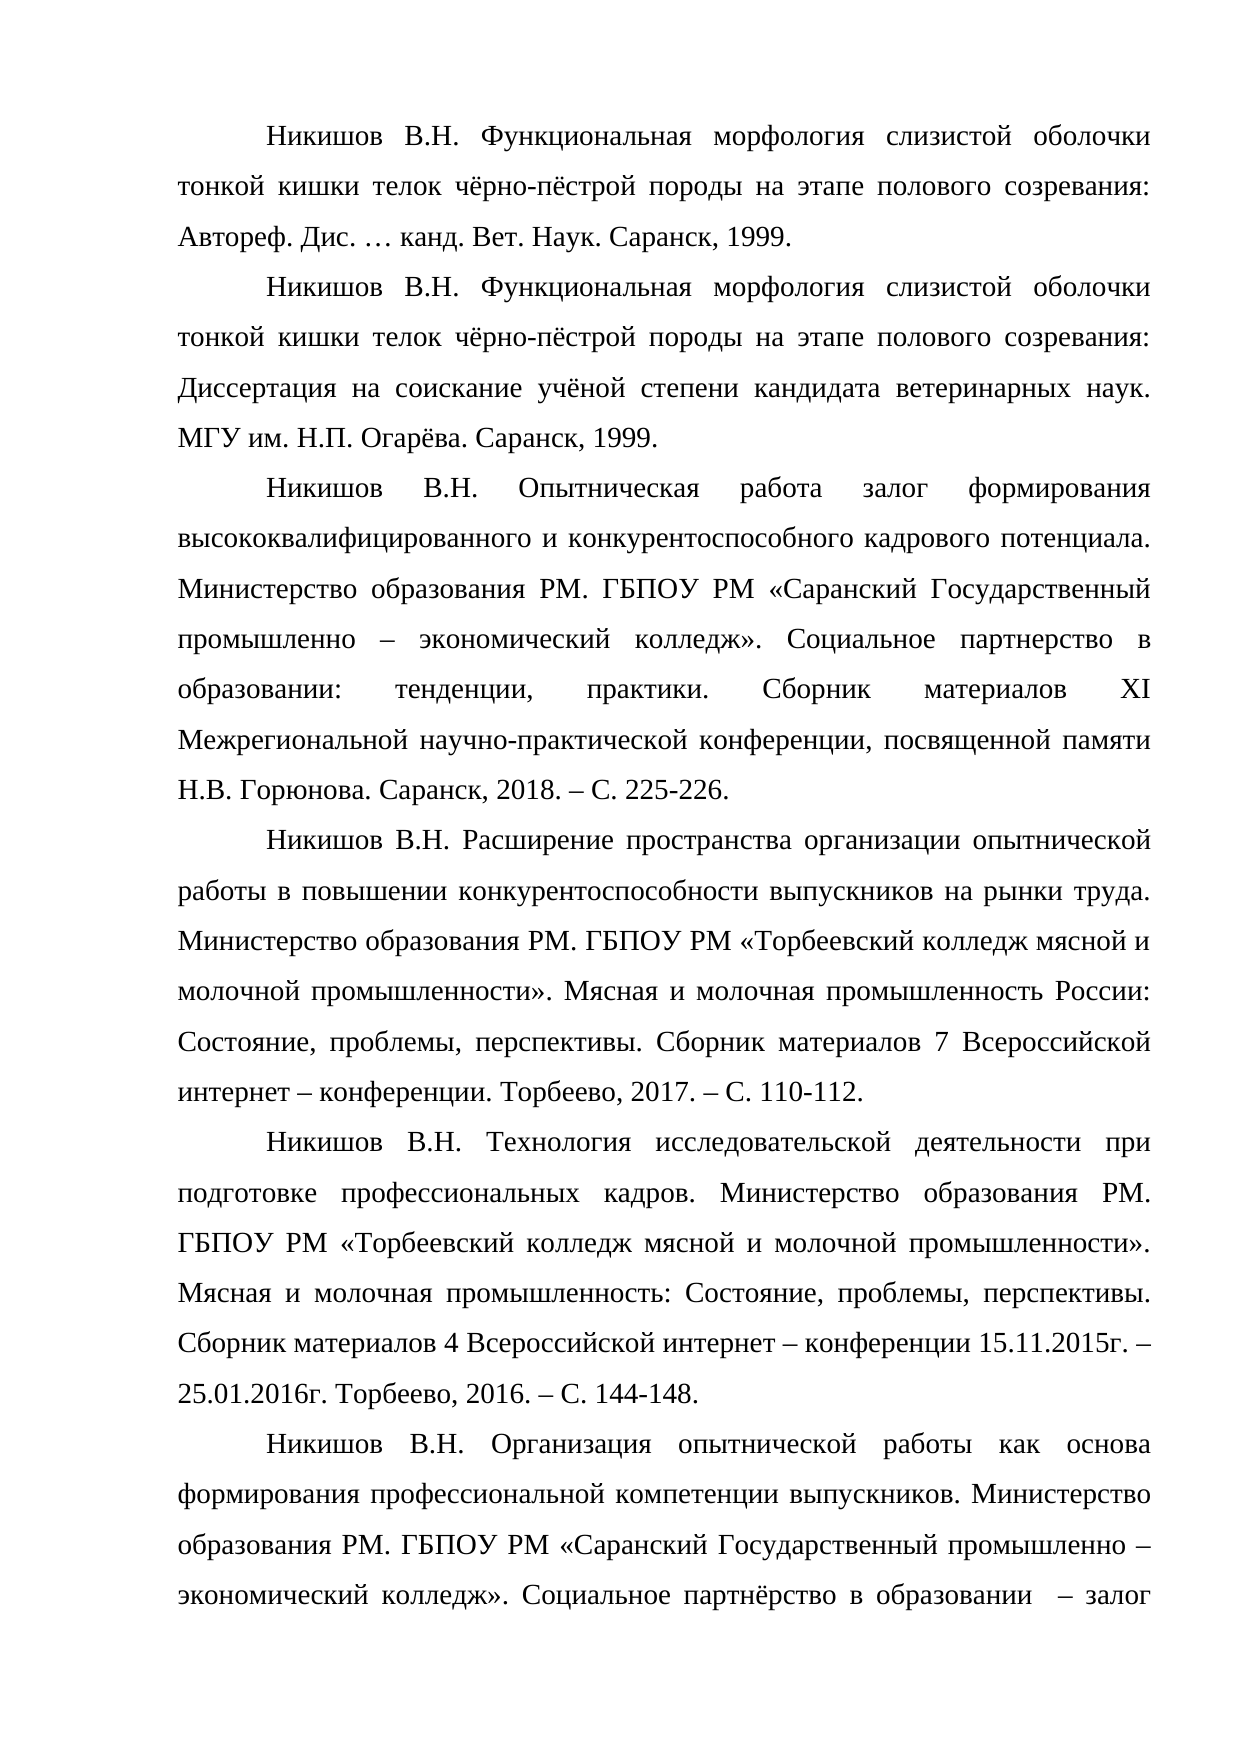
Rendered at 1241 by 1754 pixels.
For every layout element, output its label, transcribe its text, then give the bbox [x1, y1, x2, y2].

text Никишов В.Н. Функциональная морфология слизистой оболочки тонкой кишки телок чёрно-пёстрой породы на этапе полового созревания: Автореф. Дис. … канд. Вет. Наук. Саранск, 1999. [177, 118, 1152, 252]
text Никишов В.Н. Функциональная морфология слизистой оболочки тонкой кишки телок чёрно-пёстрой породы на этапе полового созревания: Диссертация на соискание учёной степени кандидата ветеринарных наук. МГУ им. Н.П. Огарёва. Саранск, 1999. [177, 269, 1152, 453]
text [177, 1426, 1152, 1611]
text Никишов В.Н. Технология исследовательской деятельности при подготовке профессиональных кадров. Министерство образования РМ. ГБПОУ РМ «Торбеевский колледж мясной и молочной промышленности». Мясная и молочная промышленность: Состояние, проблемы, перспективы. Сборник материалов 4 Всероссийской интернет – конференции 15.11.2015г. – 25.01.2016г. Торбеево, 2016. – С. 144-148. [177, 1124, 1152, 1409]
text Никишов В.Н. Опытническая работа залог формирования высококвалифицированного и конкурентоспособного кадрового потенциала. Министерство образования РМ. ГБПОУ РМ «Саранский Государственный промышленно – экономический колледж». Социальное партнерство в образовании: тенденции, практики. Сборник материалов XI Межрегиональной научно-практической конференции, посвященной памяти Н.В. Горюнова. Саранск, 2018. – С. 225-226. [177, 470, 1152, 806]
text Никишов В.Н. Расширение пространства организации опытнической работы в повышении конкурентоспособности выпускников на рынки труда. Министерство образования РМ. ГБПОУ РМ «Торбеевский колледж мясной и молочной промышленности». Мясная и молочная промышленность России: Состояние, проблемы, перспективы. Сборник материалов 7 Всероссийской интернет – конференции. Торбеево, 2017. – С. 110-112. [177, 822, 1152, 1108]
